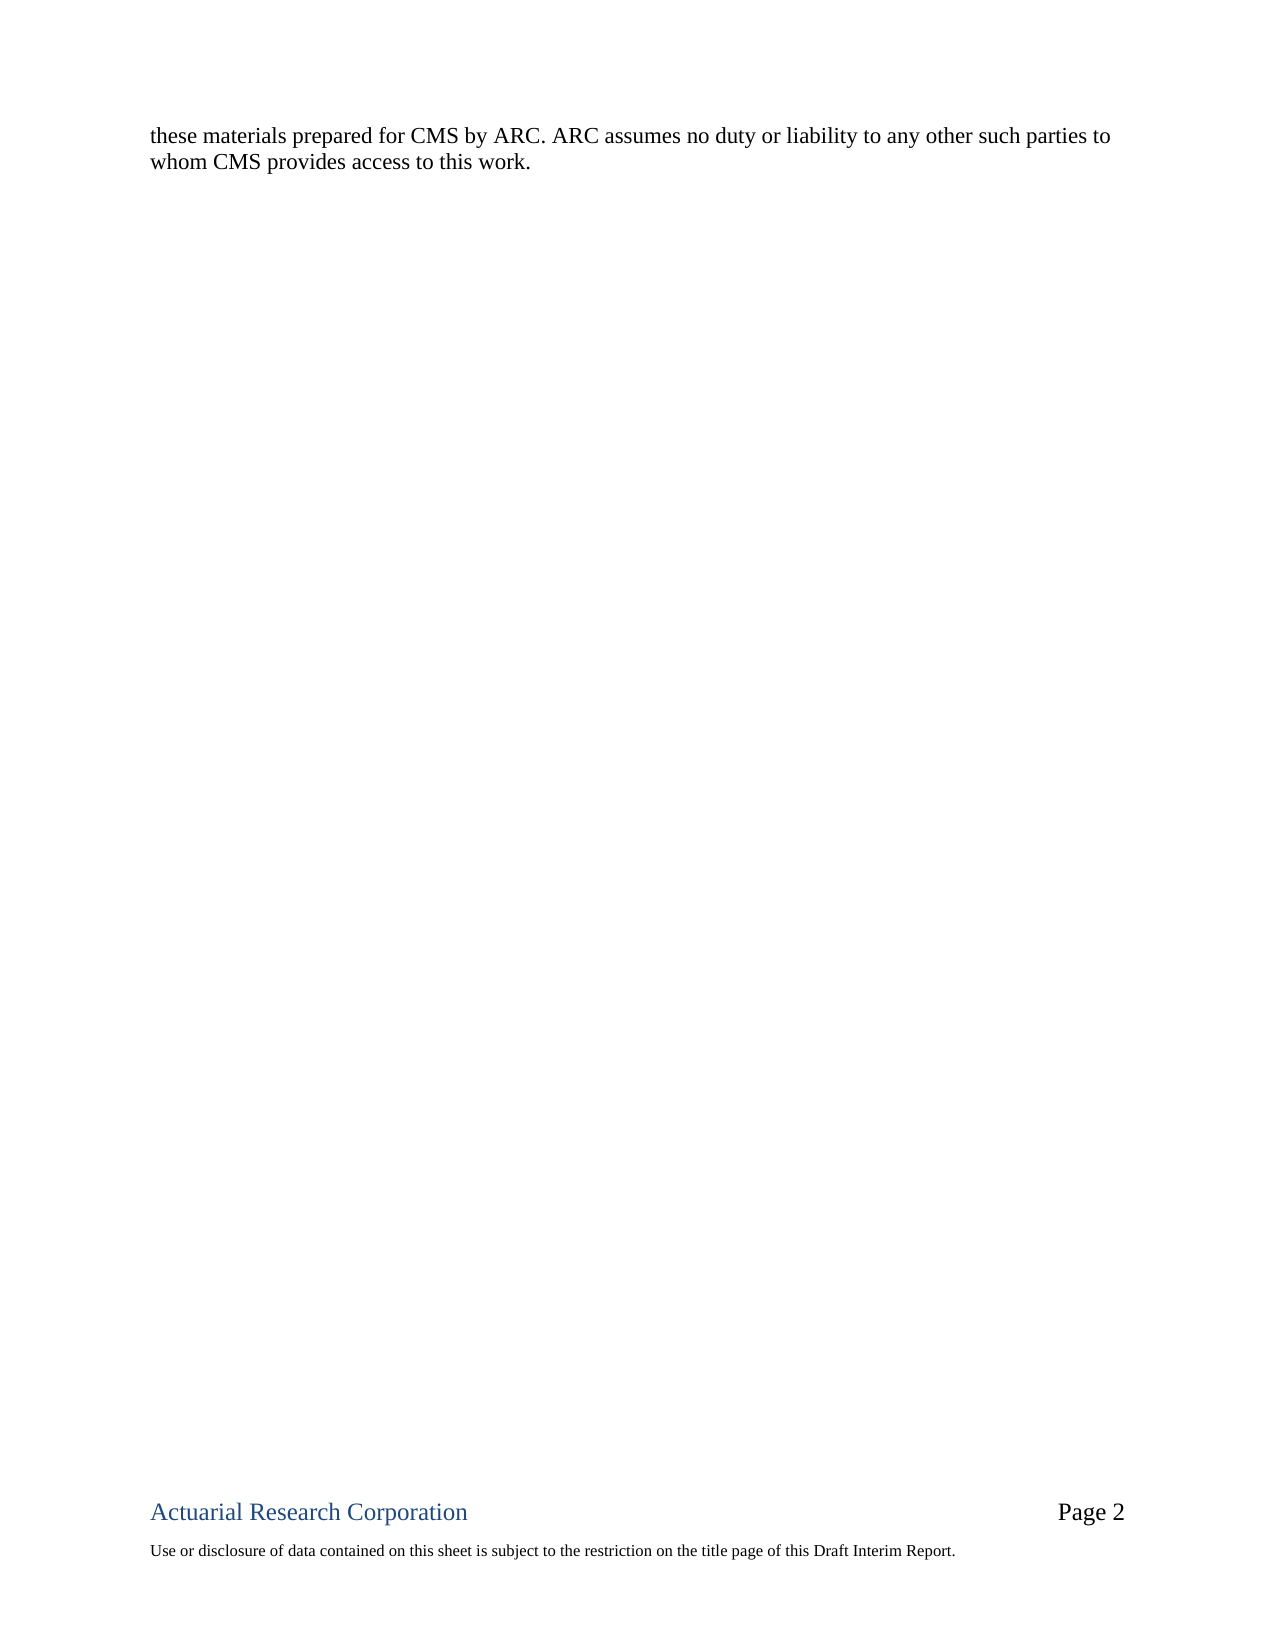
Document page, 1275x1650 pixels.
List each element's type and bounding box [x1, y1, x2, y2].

text [150, 122, 1125, 174]
